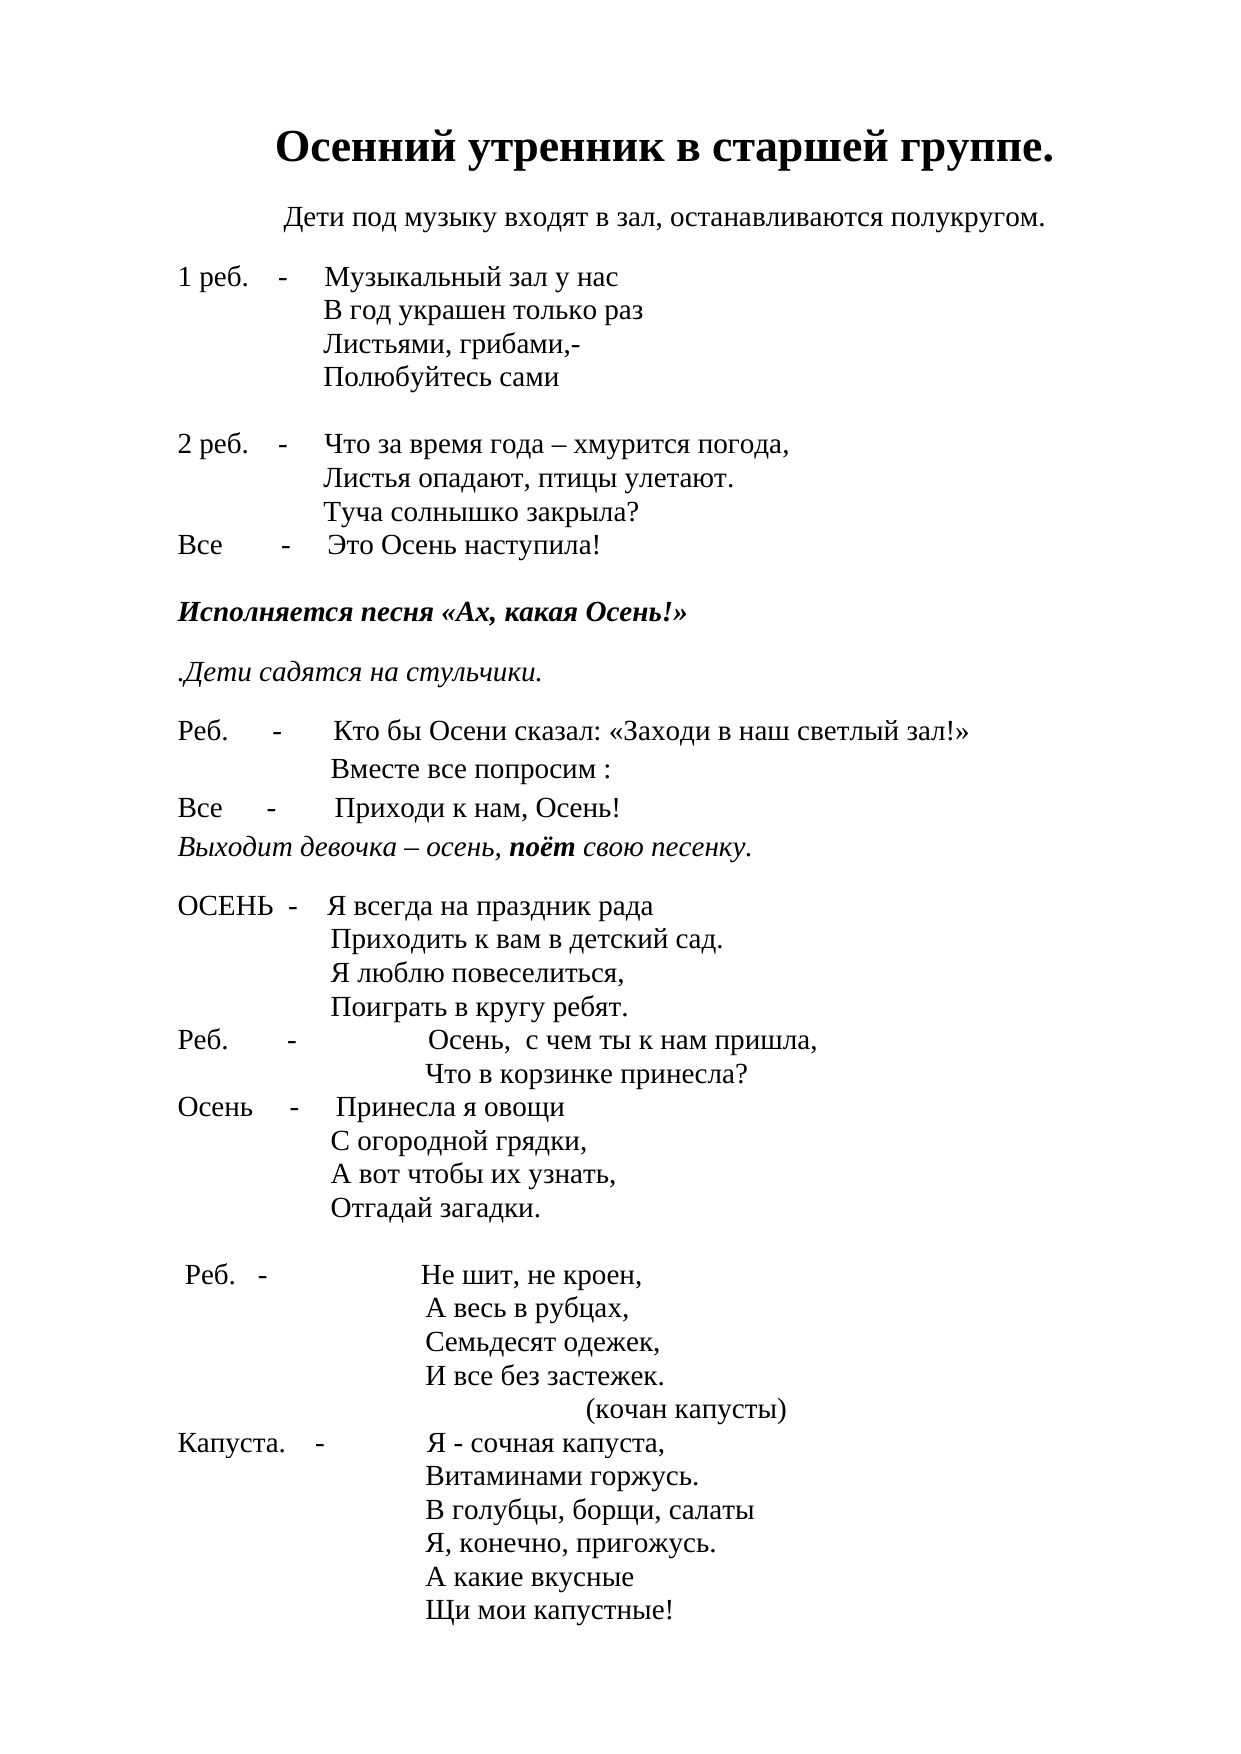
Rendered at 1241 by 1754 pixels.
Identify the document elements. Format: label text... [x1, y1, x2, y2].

text Реб. - Кто бы Осени сказал: «Заходи в наш светлый зал!» [177, 713, 1152, 747]
text Все - Приходи к нам, Осень! [177, 790, 1152, 824]
text Осенний утренник в старшей группе. [177, 118, 1152, 171]
text Реб. - Осень, с чем ты к нам пришла, [177, 1022, 1152, 1056]
text И все без застежек. [177, 1358, 1152, 1391]
text 1 реб. - Музыкальный зал у нас [177, 259, 1152, 292]
text 2 реб. - Что за время года – хмурится погода, [177, 427, 1152, 460]
text Все - Это Осень наступила! [177, 527, 1152, 561]
text Поиграть в кругу ребят. [177, 989, 1152, 1022]
text Дети под музыку входят в зал, останавливаются полукругом. [177, 199, 1152, 233]
text Отгадай загадки. [177, 1190, 1152, 1223]
text А вот чтобы их узнать, [177, 1156, 1152, 1190]
text Листья опадают, птицы улетают. [177, 460, 1152, 494]
text Осень - Принесла я овощи [177, 1089, 1152, 1123]
text С огородной грядки, [177, 1123, 1152, 1156]
text Листьями, грибами,- [177, 326, 1152, 359]
text Капуста. - Я - сочная капуста, Витаминами горжусь. В голубцы, борщи, салаты Я, конечно, пригожусь. А какие вкусные Щи мои капустные! [177, 1425, 1152, 1626]
text Что в корзинке принесла? [177, 1056, 1152, 1089]
text .Дети садятся на стульчики. [177, 654, 1152, 687]
text Реб. - Не шит, не кроен, [177, 1257, 1152, 1291]
text Исполняется песня «Ах, какая Осень!» [177, 594, 1152, 628]
text Вместе все попросим : [177, 752, 1152, 785]
text Приходить к вам в детский сад. [177, 922, 1152, 955]
text ОСЕНЬ - Я всегда на праздник рада [177, 888, 1152, 922]
text (кочан капусты) [177, 1391, 1152, 1425]
text В год украшен только раз [177, 292, 1152, 326]
text Полюбуйтесь сами [177, 359, 1152, 393]
text Семьдесят одежек, [177, 1324, 1152, 1358]
text Туча солнышко закрыла? [177, 494, 1152, 527]
text Я люблю повеселиться, [177, 955, 1152, 989]
text А весь в рубцах, [177, 1291, 1152, 1324]
text Выходит девочка – осень, поёт свою песенку. [177, 829, 1152, 862]
